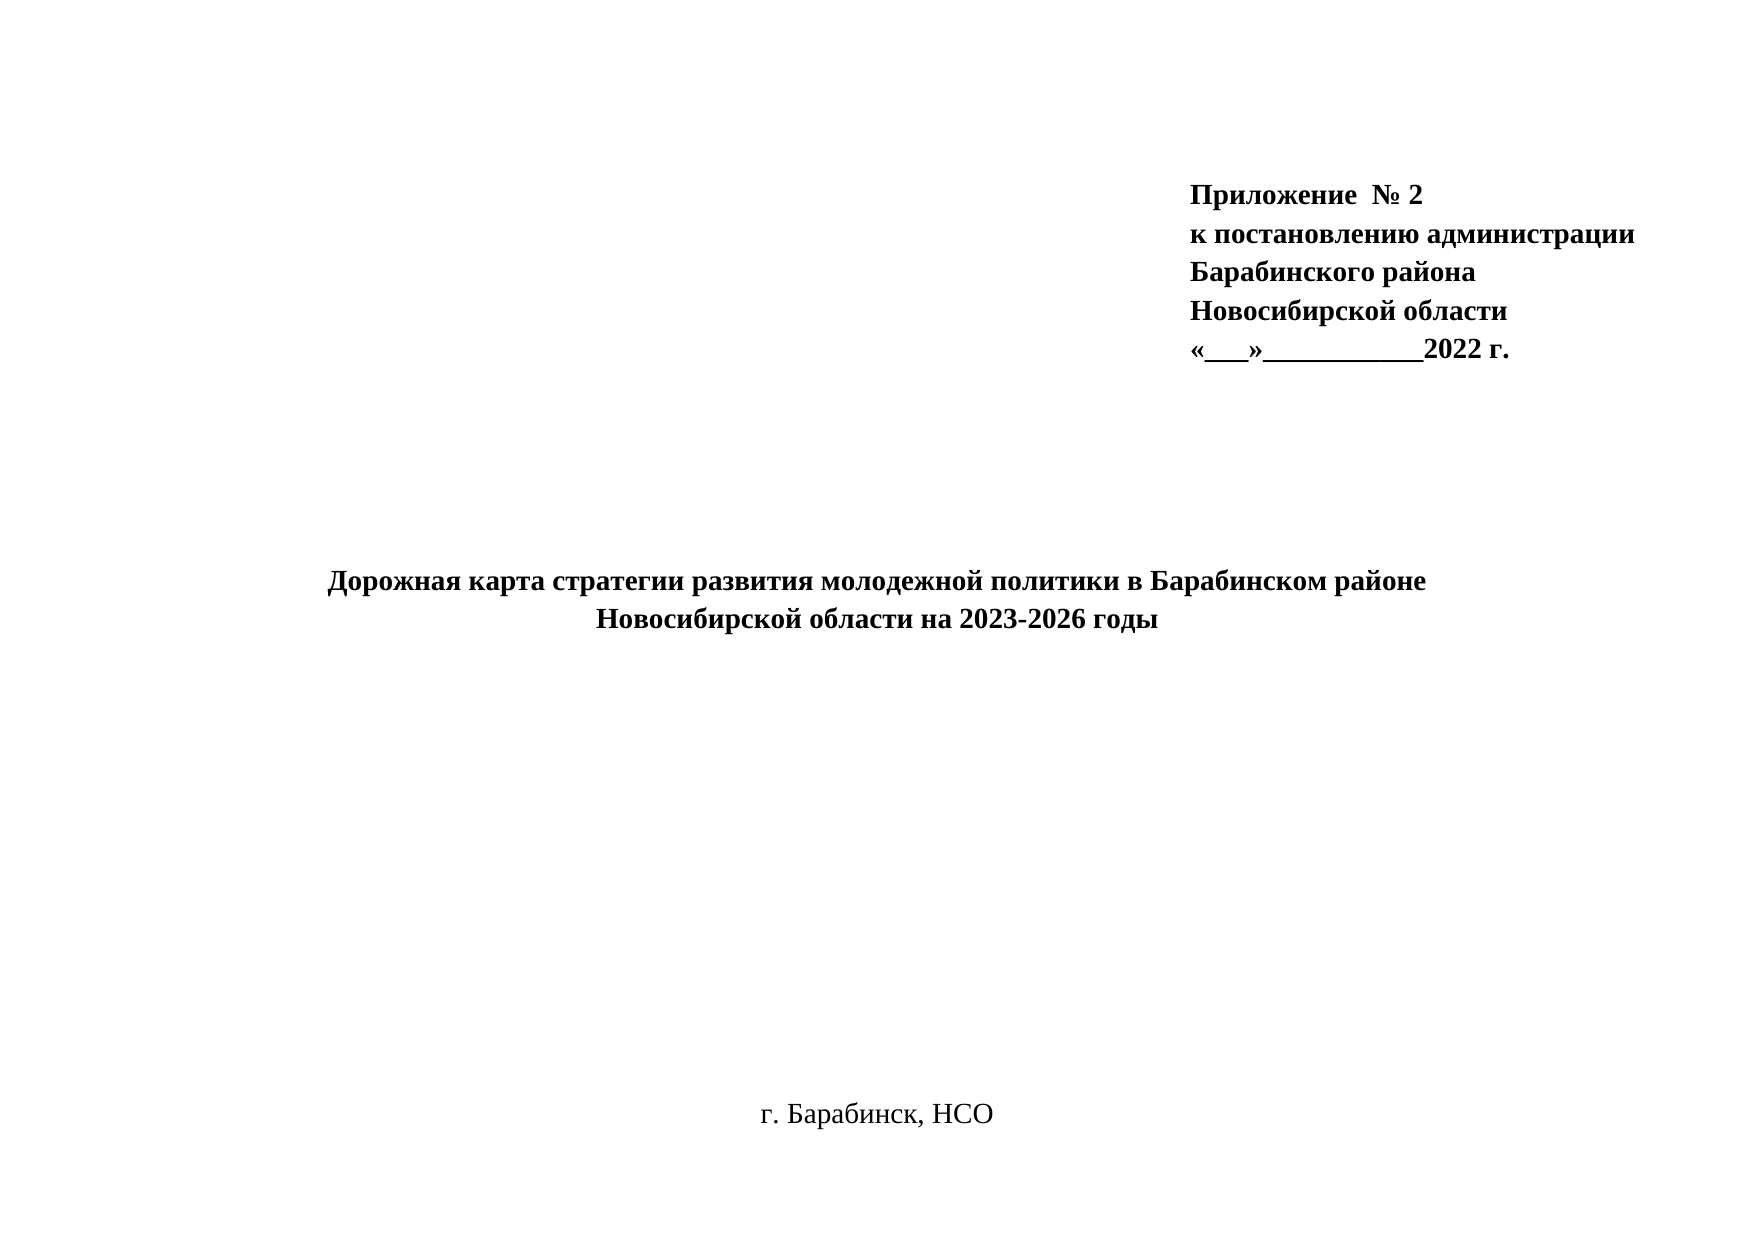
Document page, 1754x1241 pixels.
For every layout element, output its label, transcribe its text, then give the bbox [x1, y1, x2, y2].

text Новосибирской области на 2023-2026 годы [118, 601, 1636, 635]
text «___»___________2022 г. [118, 331, 1636, 365]
text Дорожная карта стратегии развития молодежной политики в Барабинском районе [118, 563, 1636, 596]
text Новосибирской области [118, 293, 1636, 326]
text Приложение № 2 [118, 177, 1636, 211]
text г. Барабинск, НСО [118, 1096, 1636, 1129]
text к постановлению администрации [118, 216, 1636, 249]
text Барабинского района [118, 254, 1636, 288]
